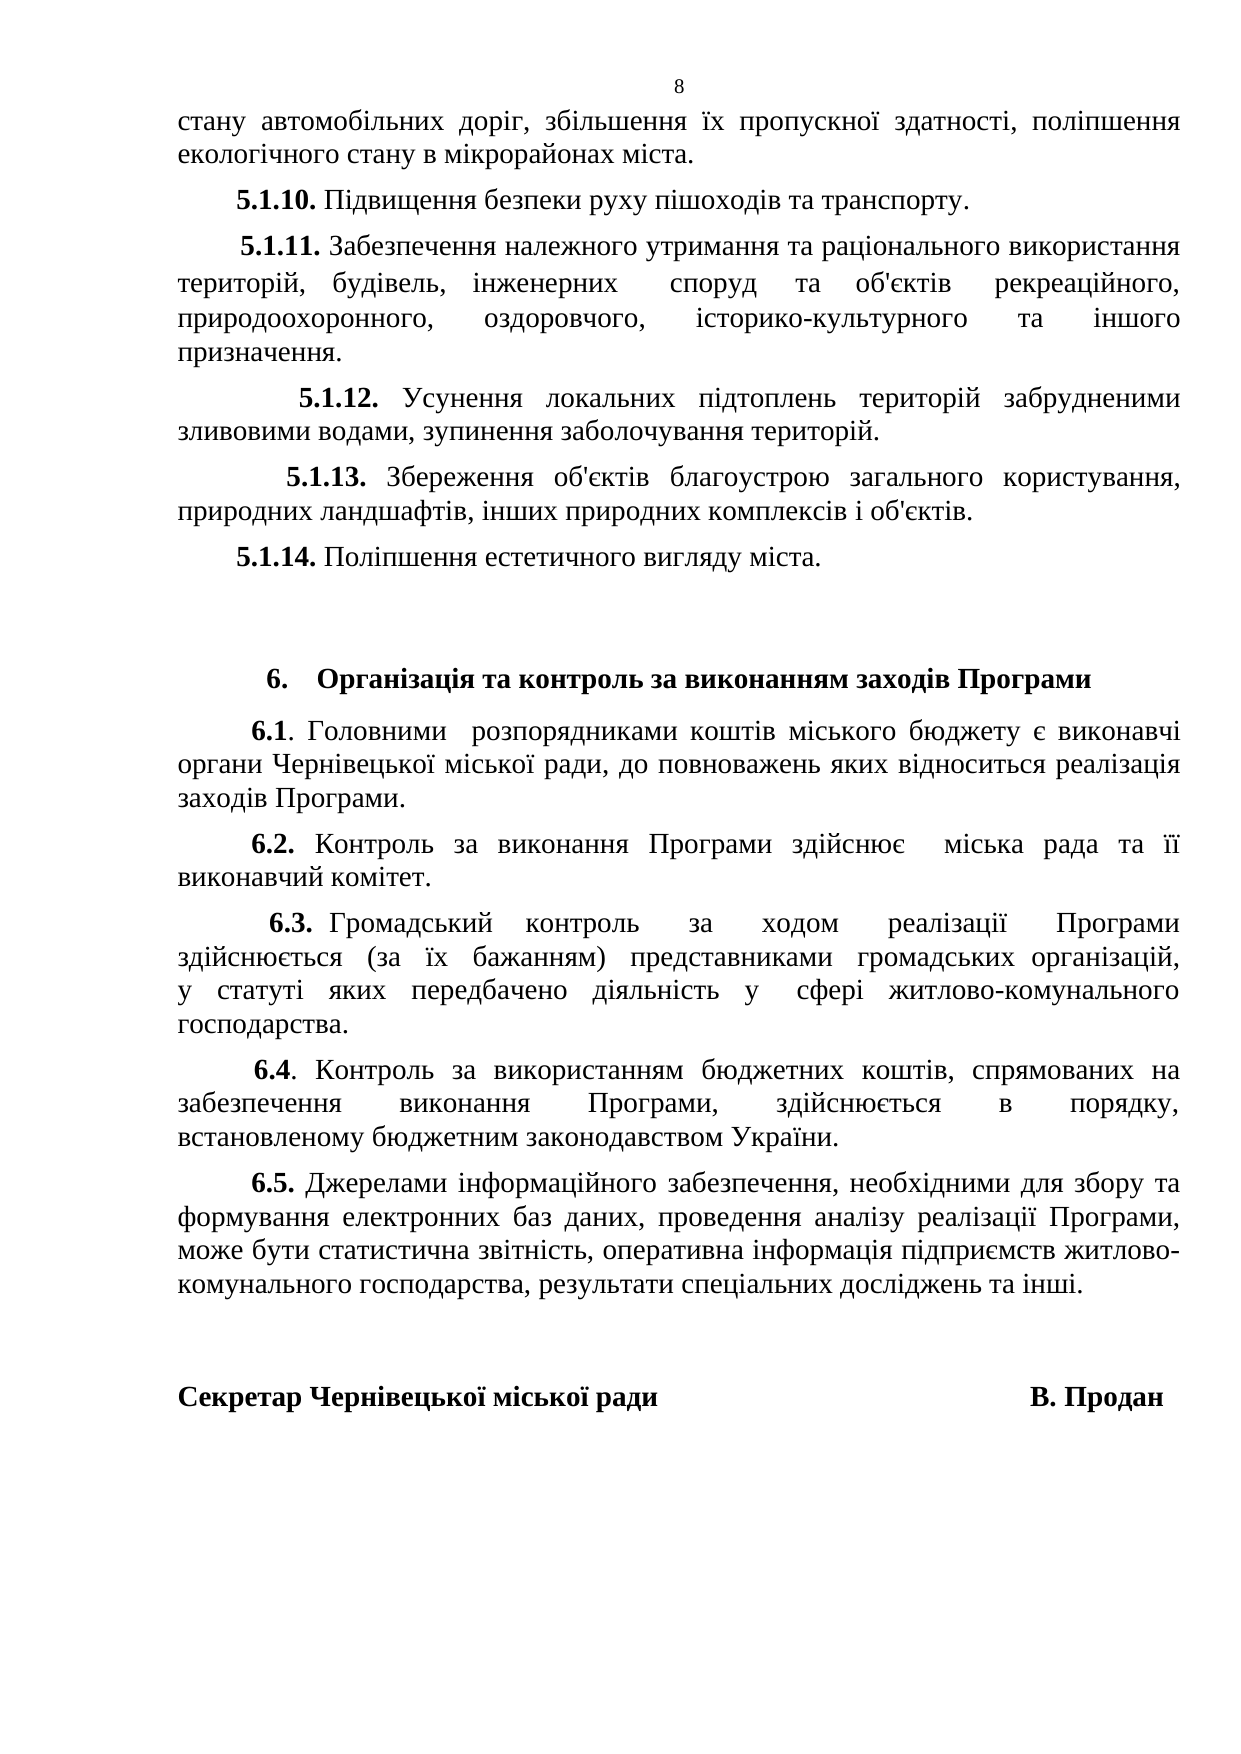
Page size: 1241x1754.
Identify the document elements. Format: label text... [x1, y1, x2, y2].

text 5.1.11. Забезпечення належного утримання та раціонального використання територій, будівель, інженерних споруд та об'єктів рекреаційного, природоохоронного, оздоровчого, історико-культурного та іншого призначення. [177, 228, 1181, 367]
text 6.1. Головними розпорядниками коштів міського бюджету є виконавчі органи Чернівецької міської ради, до повноважень яких відноситься реалізація заходів Програми. [177, 713, 1181, 813]
text 6.2. Контроль за виконання Програми здійснює міська рада та її виконавчий комітет. [177, 826, 1181, 893]
title Секретар Чернівецької міської ради В. Продан [177, 1379, 1181, 1412]
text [177, 103, 1181, 170]
text 6. Організація та контроль за виконанням заходів Програми [177, 663, 1181, 694]
text 6.5. Джерелами інформаційного забезпечення, необхідними для збору та формування електронних баз даних, проведення аналізу реалізації Програми, може бути статистична звітність, оперативна інформація підприємств житлово-комунального господарства, результати спеціальних досліджень та інші. [177, 1165, 1181, 1299]
text 5.1.13. Збереження об'єктів благоустрою загального користування, природних ландшафтів, інших природних комплексів і об'єктів. [177, 459, 1181, 526]
text 6.3. Громадський контроль за ходом реалізації Програми здійснюється (за їх бажанням) представниками громадських організацій, у статуті яких передбачено діяльність у сфері житлово-комунального господарства. [177, 905, 1181, 1039]
text 5.1.12. Усунення локальних підтоплень територій забрудненими зливовими водами, зупинення заболочування територій. [177, 380, 1181, 447]
text 5.1.14. Поліпшення естетичного вигляду міста. [177, 539, 1181, 572]
text 6.4. Контроль за використанням бюджетних коштів, спрямованих на забезпечення виконання Програми, здійснюється в порядку, встановленому бюджетним законодавством України. [177, 1052, 1181, 1153]
text 5.1.10. Підвищення безпеки руху пішоходів та транспорту. [177, 182, 1181, 216]
